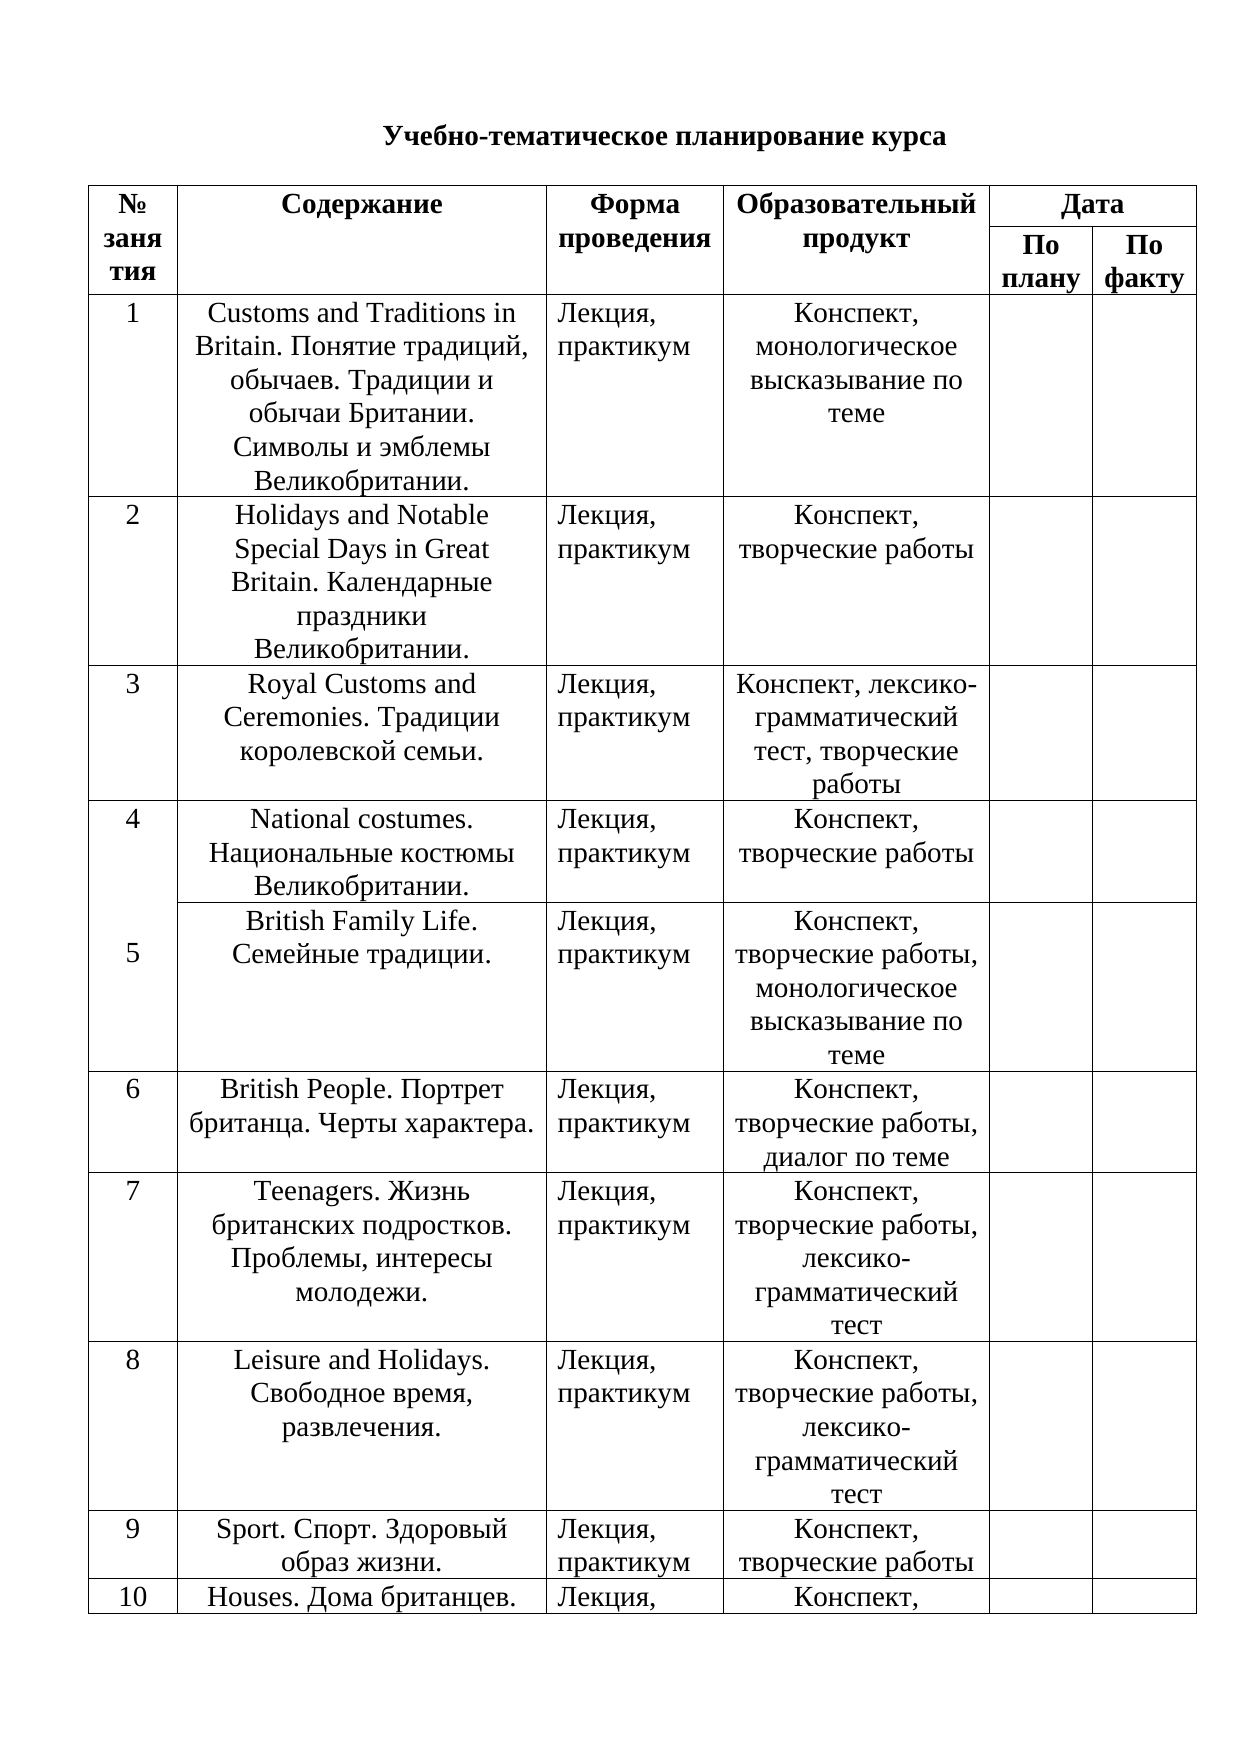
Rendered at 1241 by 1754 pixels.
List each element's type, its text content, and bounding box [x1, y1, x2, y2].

table_cell Лекция, практикум [547, 295, 723, 496]
table_cell Customs and Traditions in Britain. Понятие традиций, обычаев. Традиции и обычаи Британии. Символы и эмблемы Великобритании. [178, 295, 546, 496]
table_cell Конспект, монологическое высказывание по теме [724, 295, 989, 496]
table_cell [1093, 1173, 1196, 1341]
table_header Содержание [178, 186, 546, 294]
table_cell Лекция, практикум [547, 1173, 723, 1341]
table_cell Конспект, лексико-грамматический тест, творческие работы [724, 666, 989, 800]
table_cell [990, 1072, 1092, 1172]
table_header Дата [990, 186, 1196, 226]
table_cell Конспект, творческие работы, лексико-грамматический тест [724, 1173, 989, 1341]
table_cell 2 [89, 497, 177, 665]
table_cell Лекция, практикум [547, 497, 723, 665]
table_cell 7 [89, 1173, 177, 1341]
table_cell Лекция, практикум [547, 801, 723, 902]
table_cell Конспект, творческие работы [724, 497, 989, 665]
table_cell Royal Customs and Ceremonies. Традиции королевской семьи. [178, 666, 546, 800]
table_cell Конспект, творческие работы, диалог по теме [724, 1072, 989, 1172]
table_cell [990, 295, 1092, 496]
table_cell Лекция, практикум [547, 1072, 723, 1172]
table_cell [990, 801, 1092, 902]
table_cell Holidays and Notable Special Days in Great Britain. Календарные праздники Великобритании. [178, 497, 546, 665]
table_cell 4 5 [89, 801, 177, 1071]
table_header Образовательный продукт [724, 186, 989, 294]
table_cell [990, 1579, 1092, 1612]
table_cell [1093, 1072, 1196, 1172]
table_cell [1093, 1511, 1196, 1578]
table_cell [990, 666, 1092, 800]
table_cell [1093, 295, 1196, 496]
table_cell Leisure and Holidays. Свободное время, развлечения. [178, 1342, 546, 1510]
table_cell [1093, 801, 1196, 902]
table_cell 6 [89, 1072, 177, 1172]
table_cell Лекция, практикум [547, 1579, 723, 1612]
table_cell Sport. Спорт. Здоровый образ жизни. [178, 1511, 546, 1578]
table_cell Конспект, творческие работы [724, 1511, 989, 1578]
table_cell Лекция, практикум [547, 1511, 723, 1578]
table_header № занятия [89, 186, 177, 294]
table_cell [990, 1511, 1092, 1578]
table_cell British People. Портрет британца. Черты характера. [178, 1072, 546, 1172]
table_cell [178, 1579, 546, 1612]
table_cell [1093, 903, 1196, 1071]
table_cell [990, 1173, 1092, 1341]
table_header Форма проведения [547, 186, 723, 294]
table_cell Конспект, творческие работы, лексико-грамматический тест [724, 1342, 989, 1510]
table_cell [1093, 497, 1196, 665]
table_cell [990, 903, 1092, 1071]
table_cell [990, 497, 1092, 665]
table_cell По факту [1093, 227, 1196, 294]
table_cell British Family Life. Семейные традиции. [178, 903, 546, 1071]
table_cell [990, 1342, 1092, 1510]
text Учебно-тематическое планирование курса [177, 118, 1152, 152]
table_cell [1093, 1579, 1196, 1612]
table_cell Teenagers. Жизнь британских подростков. Проблемы, интересы молодежи. [178, 1173, 546, 1341]
table_cell Лекция, практикум [547, 1342, 723, 1510]
table_cell Лекция, практикум [547, 903, 723, 1071]
table_cell National costumes. Национальные костюмы Великобритании. [178, 801, 546, 902]
table_cell 9 [89, 1511, 177, 1578]
table_cell По плану [990, 227, 1092, 294]
table_cell [1093, 666, 1196, 800]
table_cell Лекция, практикум [547, 666, 723, 800]
table_cell 3 [89, 666, 177, 800]
table_cell Конспект, творческие работы [724, 801, 989, 902]
table_cell 8 [89, 1342, 177, 1510]
table_cell Конспект, творческие работы, монологическое высказывание по теме [724, 903, 989, 1071]
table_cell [724, 1579, 989, 1612]
table_cell 10 [89, 1579, 177, 1612]
table_cell [1093, 1342, 1196, 1510]
table_cell 1 [89, 295, 177, 496]
